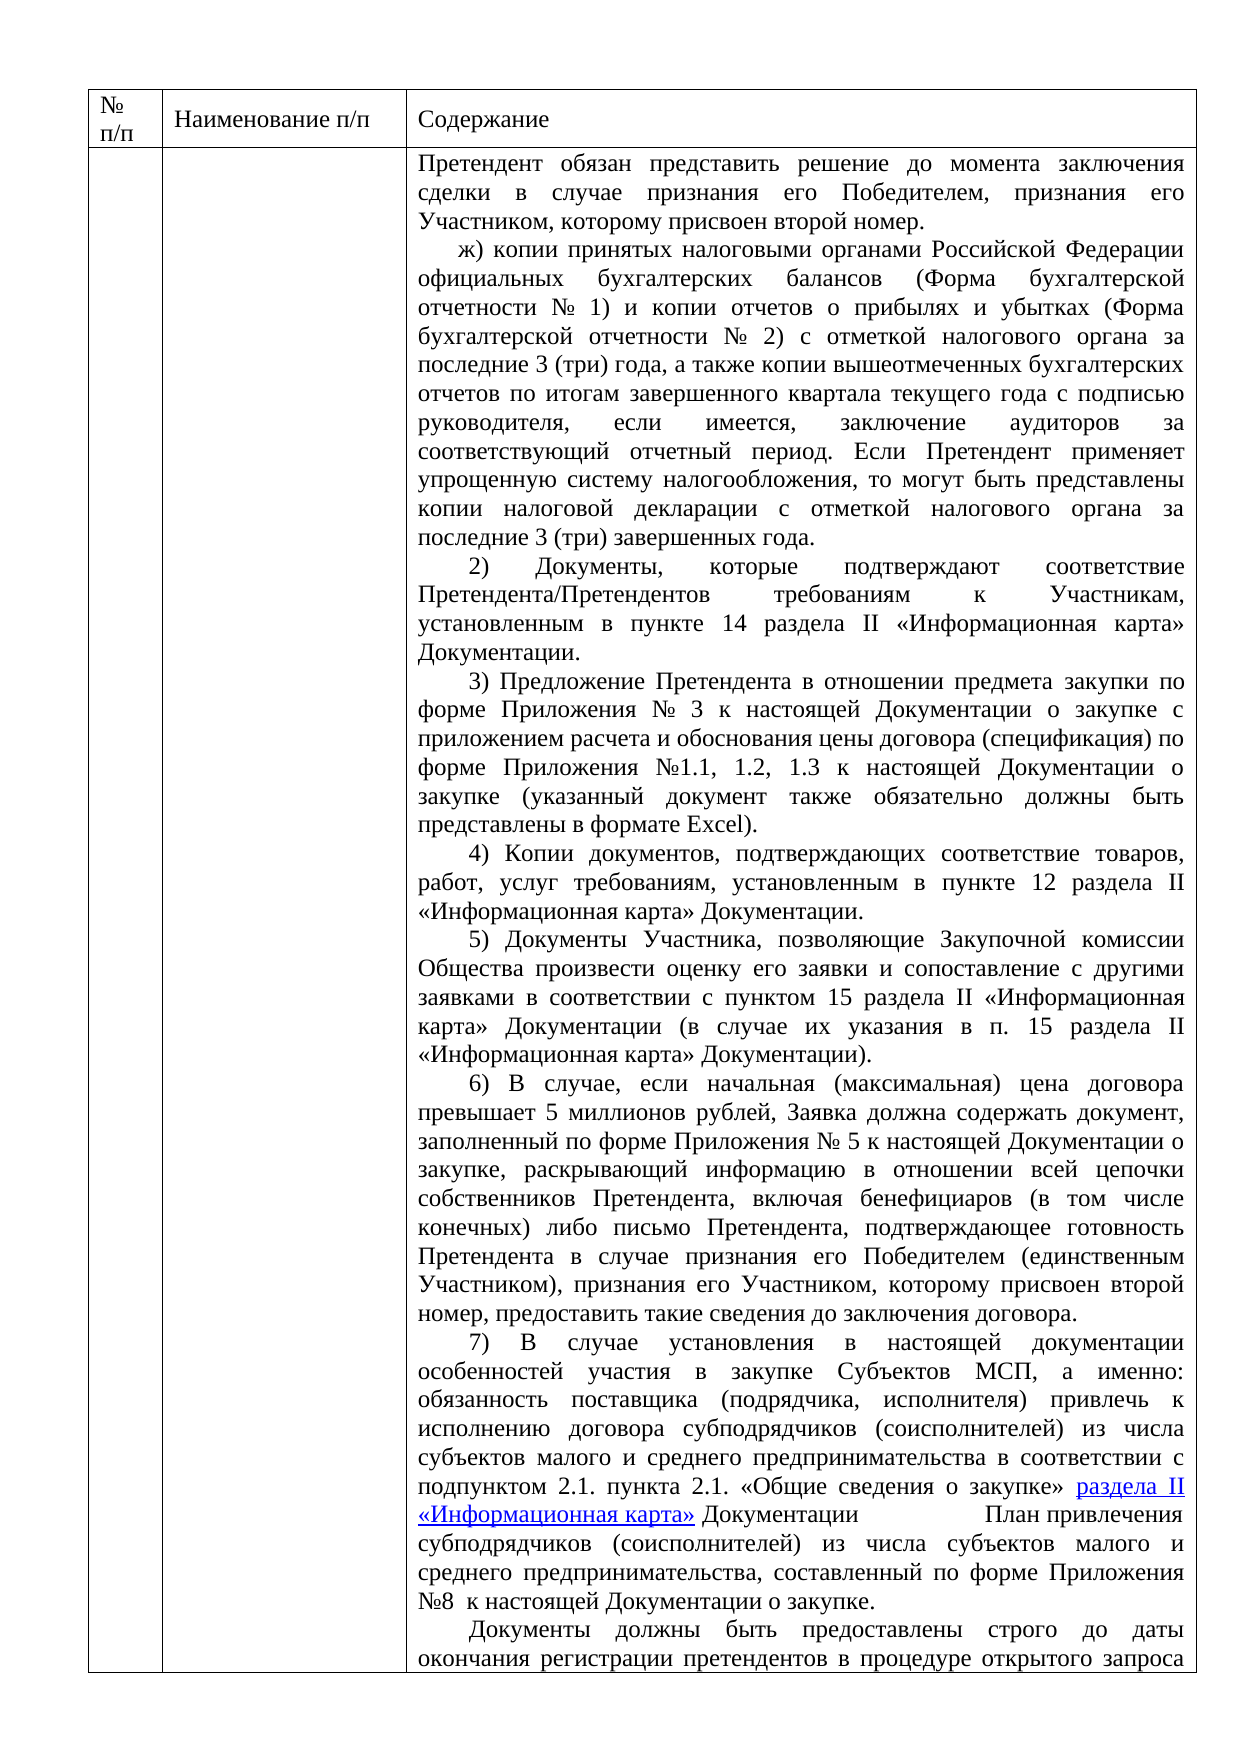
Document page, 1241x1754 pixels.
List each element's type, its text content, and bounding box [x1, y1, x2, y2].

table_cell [407, 148, 1196, 1672]
table_header Содержание [407, 90, 1196, 147]
table_header Наименование п/п [163, 90, 406, 147]
table_cell [89, 148, 162, 1672]
table_header № п/п [89, 90, 162, 147]
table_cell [163, 148, 406, 1672]
